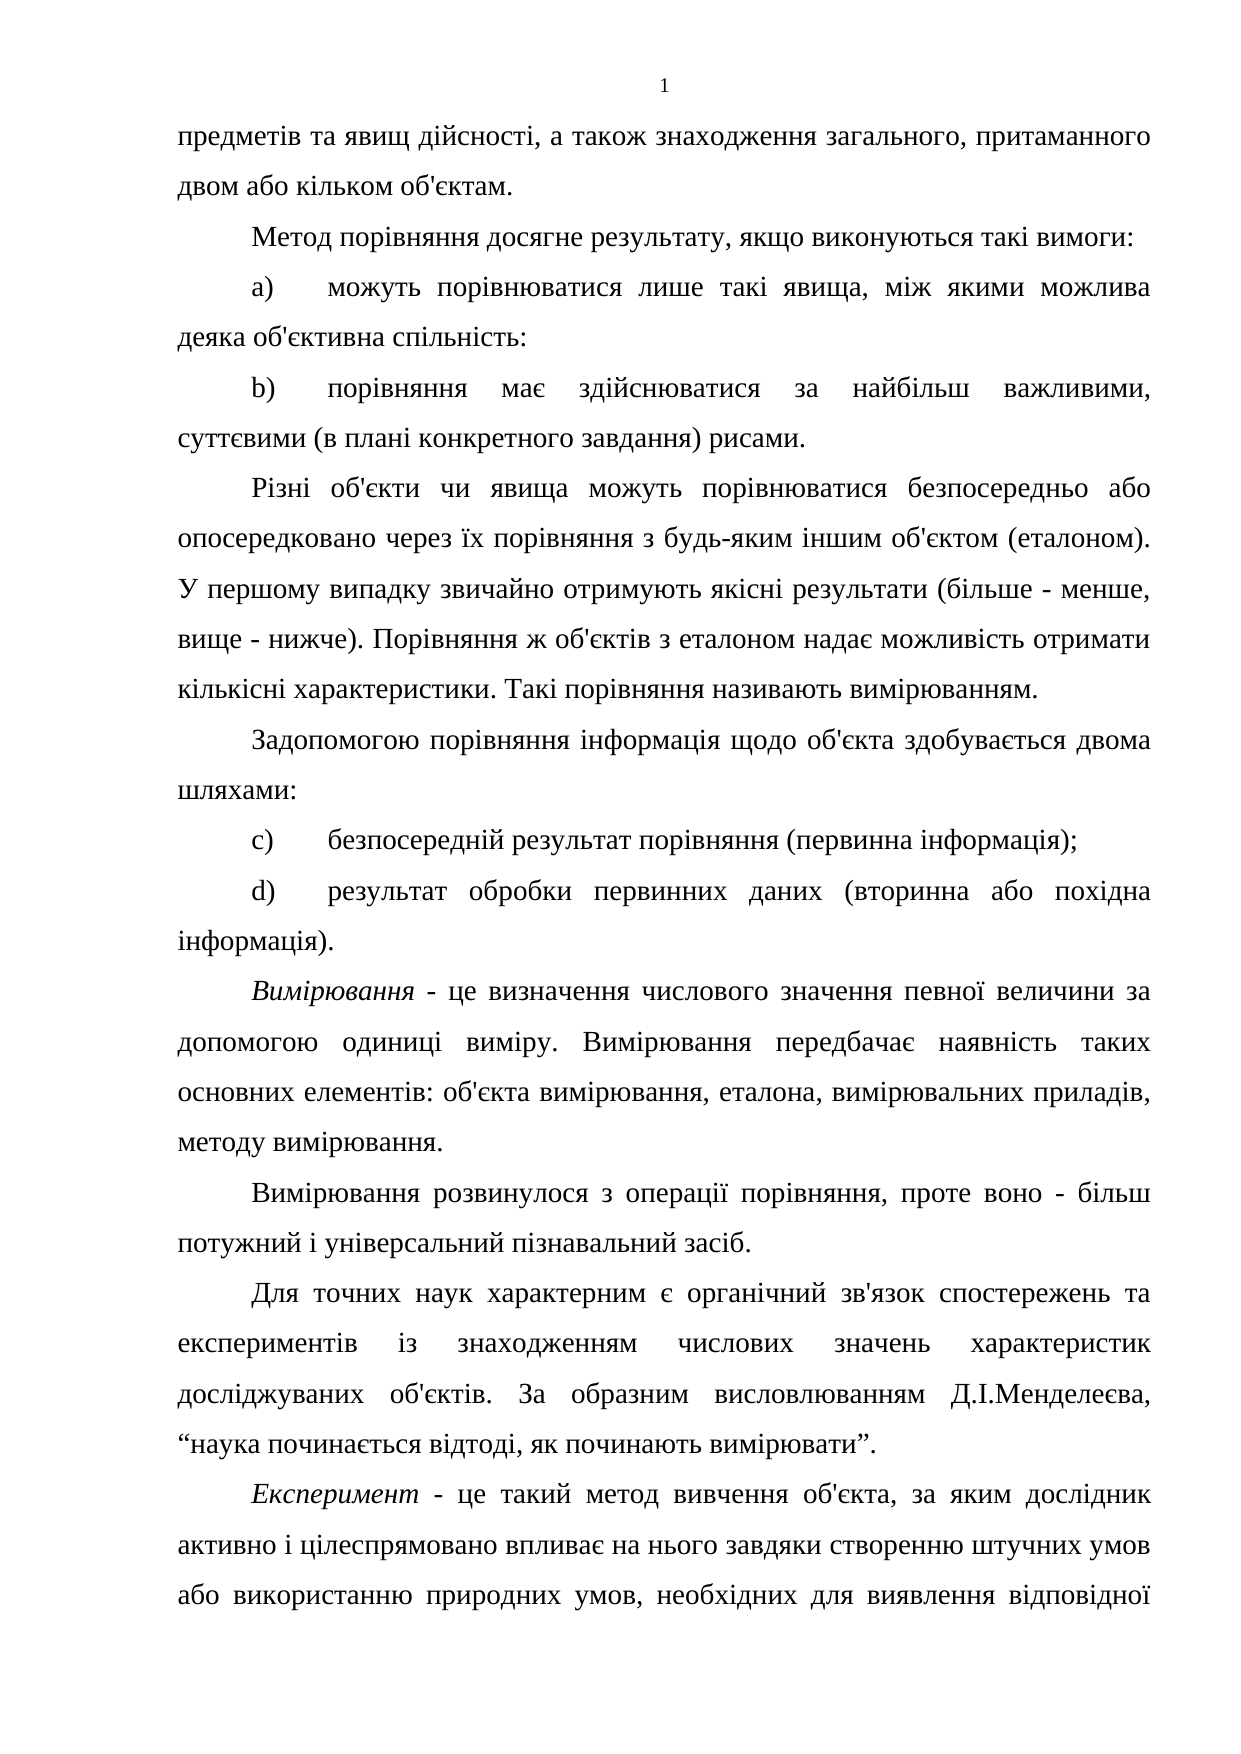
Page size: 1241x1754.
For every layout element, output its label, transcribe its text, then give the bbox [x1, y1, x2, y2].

list можуть порівнюватися лише такі явища, між якими можлива деяка об'єктивна спільність: [177, 269, 1152, 353]
list Для точних наук характерним є органічний зв'язок спостережень та експериментів із знаходженням числових значень характеристик досліджуваних об'єктів. За образним висловлюванням Д.І.Менделеєва, “наука починається відтоді, як починають вимірювати”. [177, 1275, 1152, 1460]
list Задопомогою порівняння інформація щодо об'єкта здобувається двома шляхами: [177, 722, 1152, 806]
text Метод порівняння досягне результату, якщо виконуються такі вимоги: [177, 219, 1152, 252]
list Вимірювання розвинулося з операції порівняння, проте воно - більш потужний і універсальний пізнавальний засіб. [177, 1175, 1152, 1258]
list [177, 1477, 1152, 1611]
list результат обробки первинних даних (вторинна або похідна інформація). [177, 873, 1152, 957]
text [177, 118, 1152, 202]
list Вимірювання - це визначення числового значення певної величини за допомогою одиниці виміру. Вимірювання передбачає наявність таких основних елементів: об'єкта вимірювання, еталона, вимірювальних приладів, методу вимірювання. [177, 973, 1152, 1158]
list Різні об'єкти чи явища можуть порівнюватися безпосередньо або опосередковано через їх порівняння з будь-яким іншим об'єктом (еталоном). У першому випадку звичайно отримують якісні результати (більше - менше, вище - нижче). Порівняння ж об'єктів з еталоном надає можливість отримати кількісні характеристики. Такі порівняння називають вимірюванням. [177, 470, 1152, 705]
list порівняння має здійснюватися за найбільш важливими, суттєвими (в плані конкретного завдання) рисами. [177, 370, 1152, 453]
list безпосередній результат порівняння (первинна інформація); [177, 822, 1152, 856]
